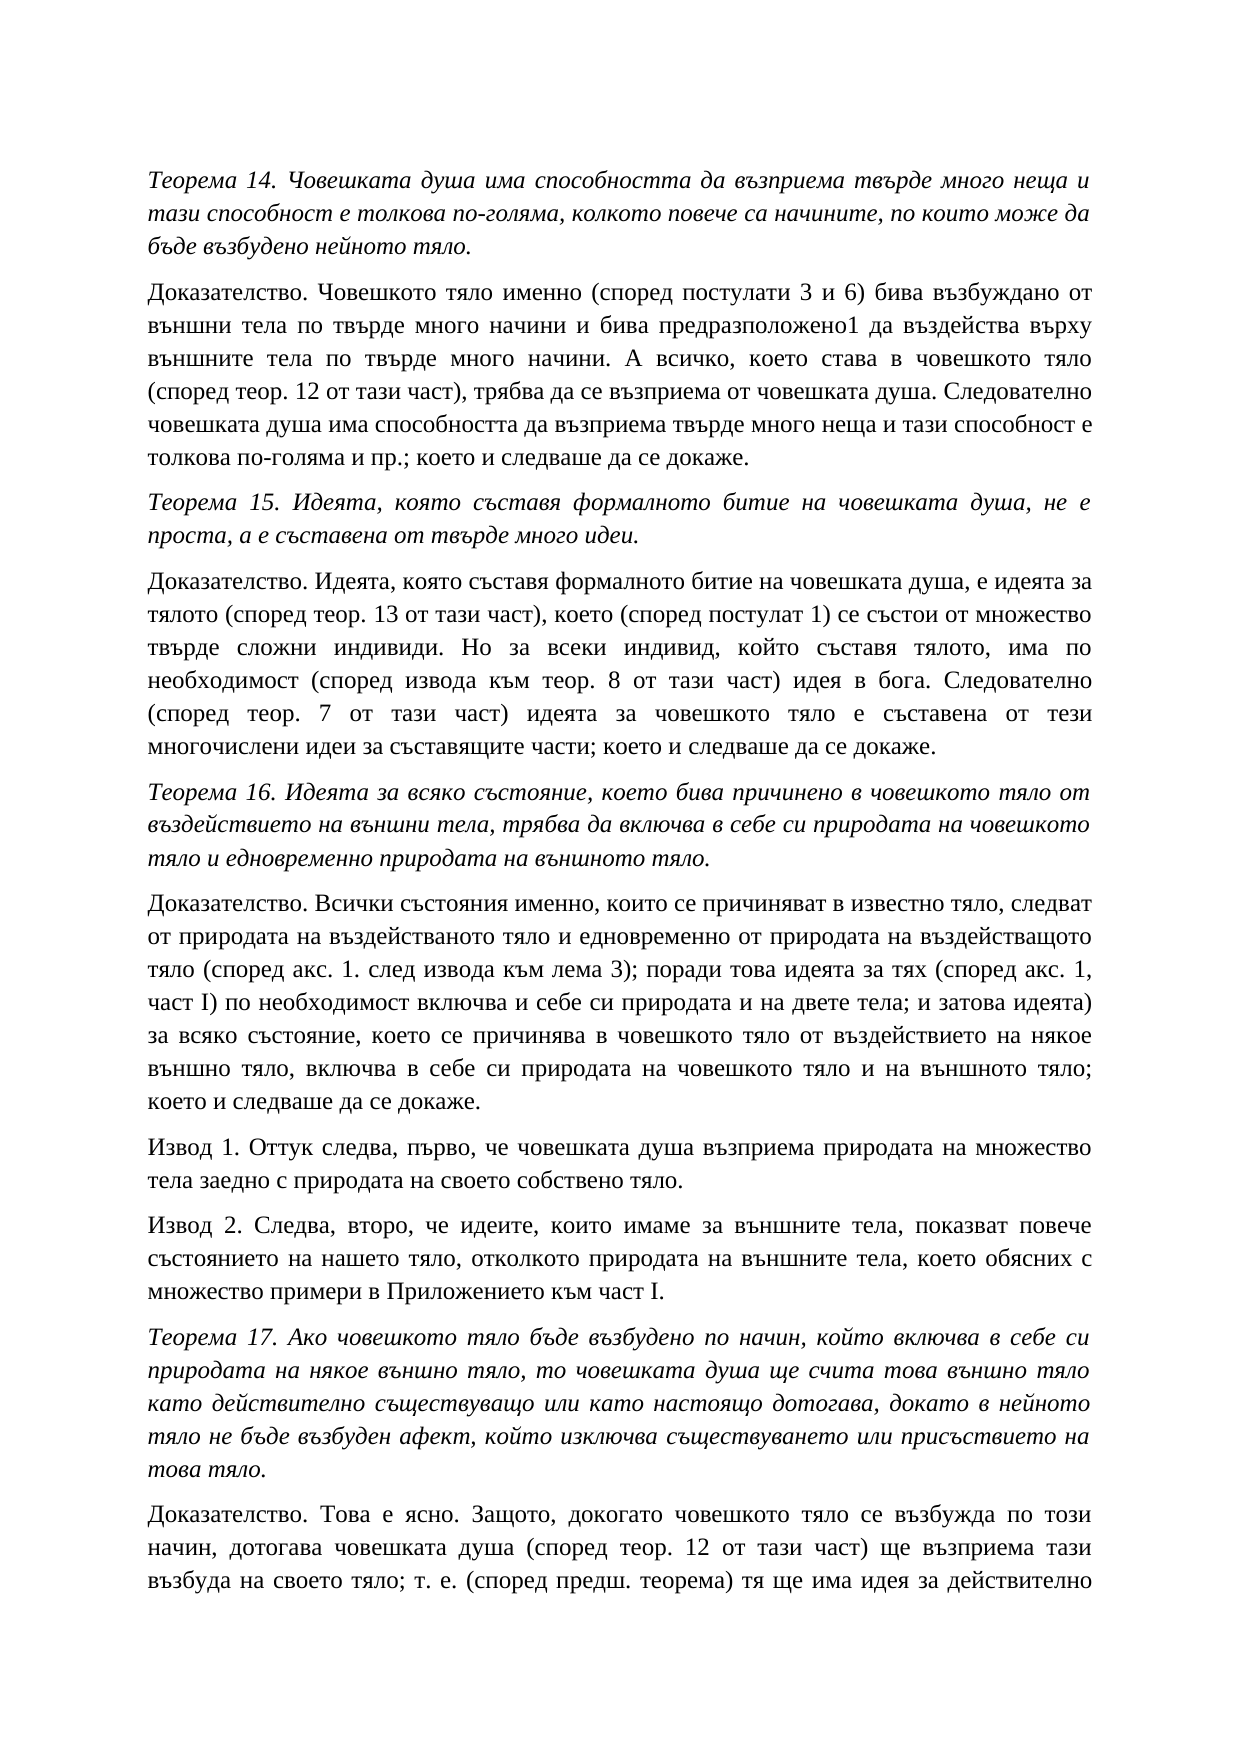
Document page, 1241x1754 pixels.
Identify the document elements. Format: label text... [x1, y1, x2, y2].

text Теорема 14. Човешката душа има способността да възприема твърде много неща и тази способност е толкова по-голяма, колкото повече са начините, по които може да бъде възбудено нейното тяло. [147, 165, 1093, 260]
text Извод 2. Следва, второ, че идеите, които имаме за външните тела, показват повече състоянието на нашето тяло, отколкото природата на външните тела, което обясних с множество примери в Приложението към част I. [147, 1210, 1093, 1305]
text Теорема 17. Ако човешкото тяло бъде възбудено по начин, който включва в себе си природата на някое външно тяло, то човешката душа ще счита това външно тяло като действително съществуващо или като настоящо дотогава, докато в нейното тяло не бъде възбуден афект, който изключва съществуването или присъствието на това тяло. [147, 1322, 1093, 1483]
text Доказателство. Човешкото тяло именно (според постулати 3 и 6) бива възбуждано от външни тела по твърде много начини и бива предразположено1 да въздейства върху външните тела по твърде много начини. А всичко, което става в човешкото тяло (според теор. 12 от тази част), трябва да се възприема от човешката душа. Следователно човешката душа има способността да възприема твърде много неща и тази способност е толкова по-голяма и пр.; което и следваше да се докаже. [147, 277, 1093, 471]
text Извод 1. Оттук следва, първо, че човешката душа възприема природата на множество тела заедно с природата на своето собствено тяло. [147, 1132, 1093, 1193]
text Доказателство. Всички състояния именно, които се причиняват в известно тяло, следват от природата на въздействаното тяло и едновременно от природата на въздействащото тяло (според акс. 1. след извода към лема 3); поради това идеята за тях (според акс. 1, част I) по необходимост включва и себе си природата и на двете тела; и затова идеята) за всяко състояние, което се причинява в човешкото тяло от въздействието на някое външно тяло, включва в себе си природата на човешкото тяло и на външното тяло; което и следваше да се докаже. [147, 888, 1093, 1115]
text Теорема 16. Идеята за всяко състояние, което бива причинено в човешкото тяло от въздействието на външни тела, трябва да включва в себе си природата на човешкото тяло и едновременно природата на външното тяло. [147, 777, 1093, 871]
text Теорема 15. Идеята, която съставя формалното битие на човешката душа, не е проста, а е съставена от твърде много идеи. [147, 487, 1093, 549]
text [147, 1499, 1093, 1594]
text Доказателство. Идеята, която съставя формалното битие на човешката душа, е идеята за тялото (според теор. 13 от тази част), което (според постулат 1) се състои от множество твърде сложни индивиди. Но за всеки индивид, който съставя тялото, има по необходимост (според извода към теор. 8 от тази част) идея в бога. Следователно (според теор. 7 от тази част) идеята за човешкото тяло е съставена от тези многочислени идеи за съставящите части; което и следваше да се докаже. [147, 566, 1093, 760]
